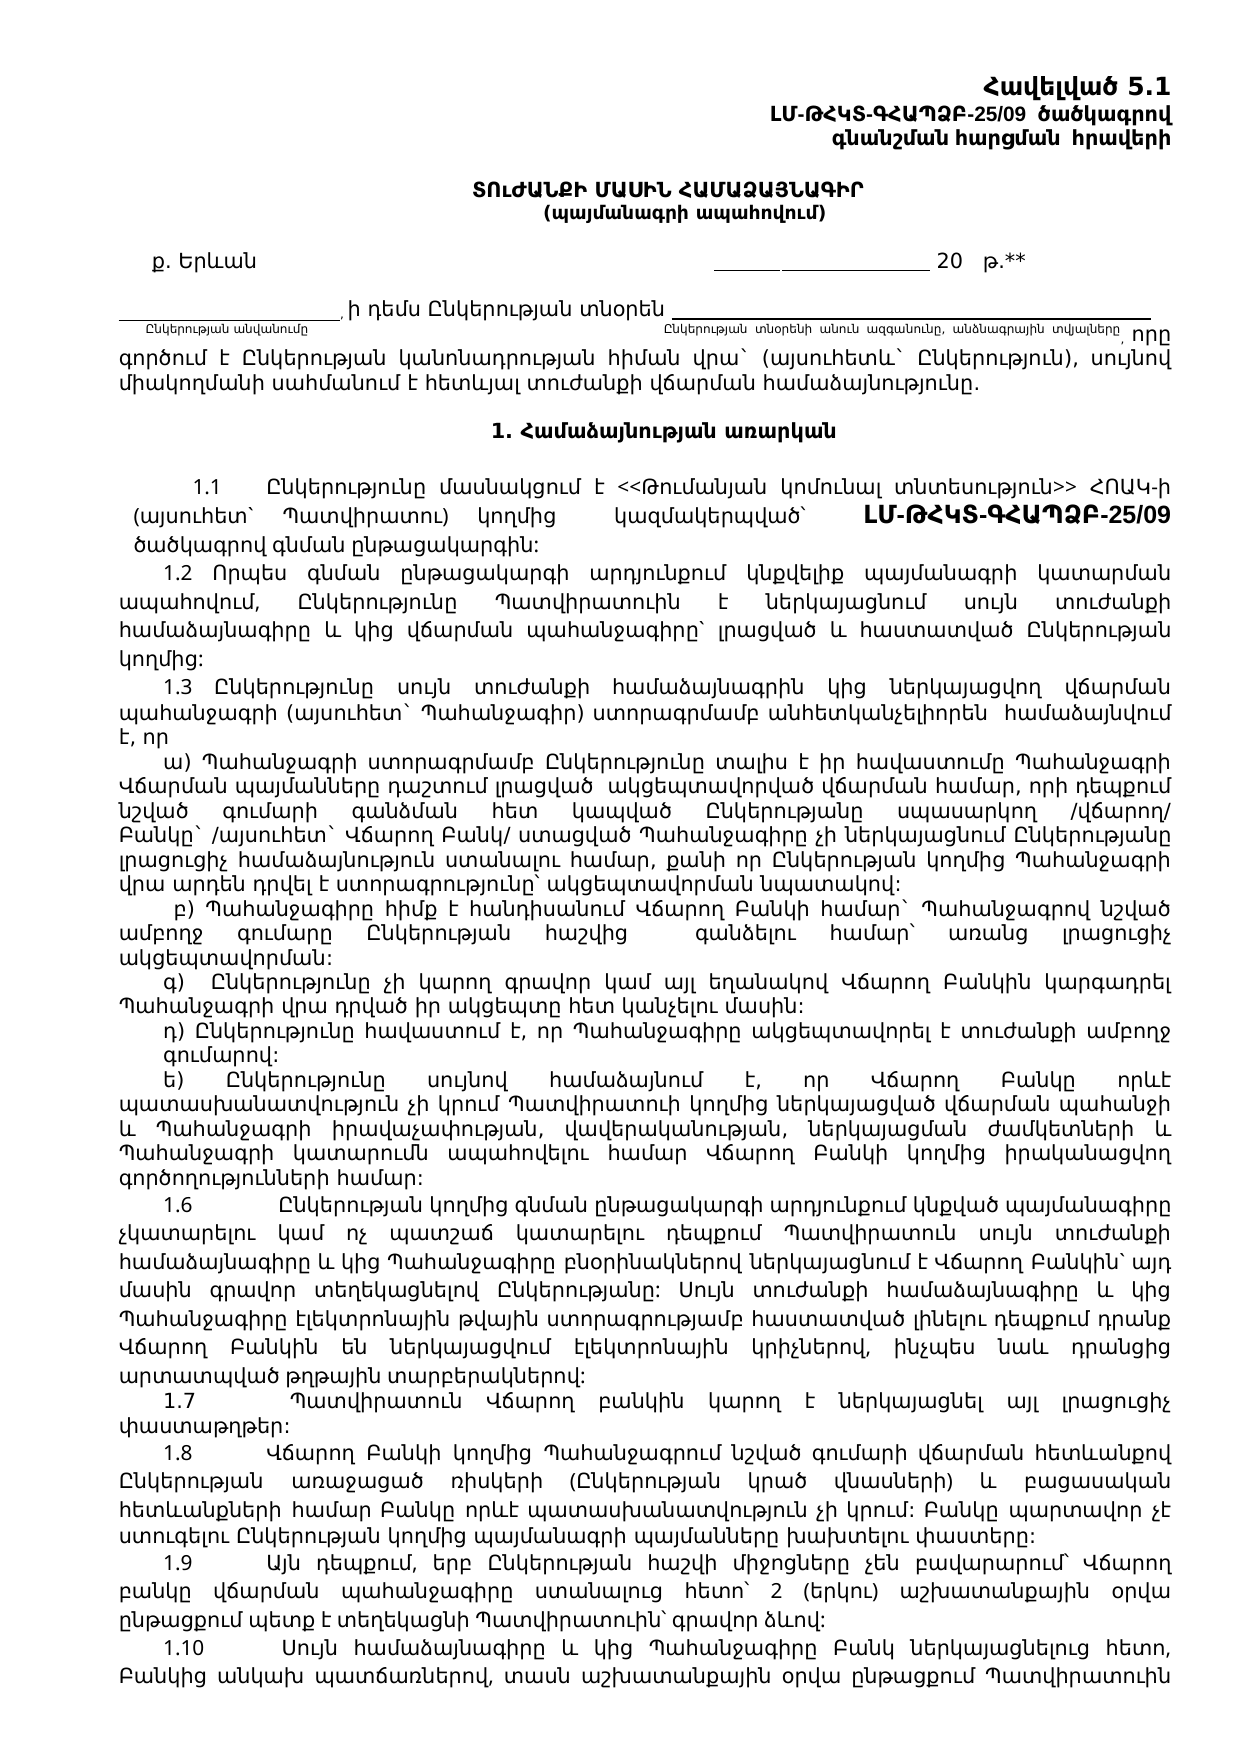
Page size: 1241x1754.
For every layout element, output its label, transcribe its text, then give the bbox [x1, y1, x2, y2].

text ՏՈւԺԱՆՔԻ ՄԱՍԻՆ ՀԱՄԱՁԱՅՆԱԳԻՐ [118, 178, 1171, 202]
list Պատվիրատուն Վճարող բանկին կարող է ներկայացնել այլ լրացուցիչ փաստաթղթեր: [118, 1389, 1171, 1438]
text , ի դեմս Ընկերության տնօրեն [118, 297, 1171, 322]
text Հավելված 5.1 [118, 72, 1171, 102]
text բ) Պահանջագիրը հիմք է հանդիսանում Վճարող Բանկի համար` Պահանջագրով նշված ամբողջ գումարը Ընկերության հաշվից գանձելու համար՝ առանց լրացուցիչ ակցեպտավորման: [118, 896, 1171, 970]
text ա) Պահանջագրի ստորագրմամբ Ընկերությունը տալիս է իր հավաստումը Պահանջագրի Վճարման պայմանները դաշտում լրացված ակցեպտավորված վճարման համար, որի դեպքում նշված գումարի գանձման հետ կապված Ընկերությանը սպասարկող /վճարող/ Բանկը` /այսուհետ` Վճարող Բանկ/ ստացված Պահանջագիրը չի ներկայացնում Ընկերությանը լրացուցիչ համաձայնություն ստանալու համար, քանի որ Ընկերության կողմից Պահանջագրի վրա արդեն դրվել է ստորագրությունը՝ ակցեպտավորման նպատակով: [118, 749, 1171, 896]
text 1. Համաձայնության առարկան [156, 419, 1171, 444]
text ք. Երևան 20 թ.** [118, 248, 1171, 273]
text Ընկերության անվանումը Ընկերության տնօրենի անուն ազգանունը, անձնագրային տվյալները, որը գործում է Ընկերության կանոնադրության հիման վրա` (այսուհետև` Ընկերություն), սույնով միակողմանի սահմանում է հետևյալ տուժանքի վճարման համաձայնությունը. [118, 322, 1171, 395]
text 1.2 Որպես գնման ընթացակարգի արդյունքում կնքվելիք պայմանագրի կատարման ապահովում, Ընկերությունը Պատվիրատուին է ներկայացնում սույն տուժանքի համաձայնագիրը և կից վճարման պահանջագիրը` լրացված և հաստատված Ընկերության կողմից: [118, 558, 1171, 672]
text (պայմանագրի ապահովում) [118, 202, 1171, 224]
text գնանշման հարցման հրավերի [118, 126, 1171, 150]
list Ընկերության կողմից գնման ընթացակարգի արդյունքում կնքված պայմանագիրը չկատարելու կամ ոչ պատշաճ կատարելու դեպքում Պատվիրատուն սույն տուժանքի համաձայնագիրը և կից Պահանջագիրը բնօրինակներով ներկայացնում է Վճարող Բանկին` այդ մասին գրավոր տեղեկացնելով Ընկերությանը: Սույն տուժանքի համաձայնագիրը և կից Պահանջագիրը էլեկտրոնային թվային ստորագրությամբ հաստատված լինելու դեպքում դրանք Վճարող Բանկին են ներկայացվում էլեկտրոնային կրիչներով, ինչպես նաև դրանցից արտատպված թղթային տարբերակներով: [118, 1190, 1171, 1389]
list Այն դեպքում, երբ Ընկերության հաշվի միջոցները չեն բավարարում՝ Վճարող բանկը վճարման պահանջագիրը ստանալուց հետո՝ 2 (երկու) աշխատանքային օրվա ընթացքում պետք է տեղեկացնի Պատվիրատուին՝ գրավոր ձևով: [118, 1548, 1171, 1633]
list Վճարող Բանկի կողմից Պահանջագրում նշված գումարի վճարման հետևանքով Ընկերության առաջացած ռիսկերի (Ընկերության կրած վնասների) և բացասական հետևանքների համար Բանկը որևէ պատասխանատվություն չի կրում: Բանկը պարտավոր չէ ստուգելու Ընկերության կողմից պայմանագրի պայմանները խախտելու փաստերը: [118, 1438, 1171, 1548]
text ԼՄ-ԹՀԿՏ-ԳՀԱՊՁԲ-25/09 ծածկագրով [118, 102, 1171, 126]
text ե) Ընկերությունը սույնով համաձայնում է, որ Վճարող Բանկը որևէ պատասխանատվություն չի կրում Պատվիրատուի կողմից ներկայացված վճարման պահանջի և Պահանջագրի իրավաչափության, վավերականության, ներկայացման ժամկետների և Պահանջագրի կատարումն ապահովելու համար Վճարող Բանկի կողմից իրականացվող գործողությունների համար: [118, 1068, 1171, 1190]
list Ընկերությունը մասնակցում է <<Թումանյան կոմունալ տնտեսություն>> ՀՈԱԿ-ի (այսուհետ` Պատվիրատու) կողմից կազմակերպված՝ ԼՄ-ԹՀԿՏ-ԳՀԱՊՁԲ-25/09 ծածկագրով գնման ընթացակարգին: [133, 472, 1171, 558]
text դ) Ընկերությունը հավաստում է, որ Պահանջագիրը ակցեպտավորել է տուժանքի ամբողջ գումարով: [163, 1019, 1171, 1068]
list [118, 1633, 1171, 1690]
text գ) Ընկերությունը չի կարող գրավոր կամ այլ եղանակով Վճարող Բանկին կարգադրել Պահանջագրի վրա դրված իր ակցեպտը հետ կանչելու մասին: [118, 970, 1171, 1019]
text 1.3 Ընկերությունը սույն տուժանքի համաձայնագրին կից ներկայացվող վճարման պահանջագրի (այսուհետ` Պահանջագիր) ստորագրմամբ անհետկանչելիորեն համաձայնվում է, որ [118, 672, 1171, 749]
